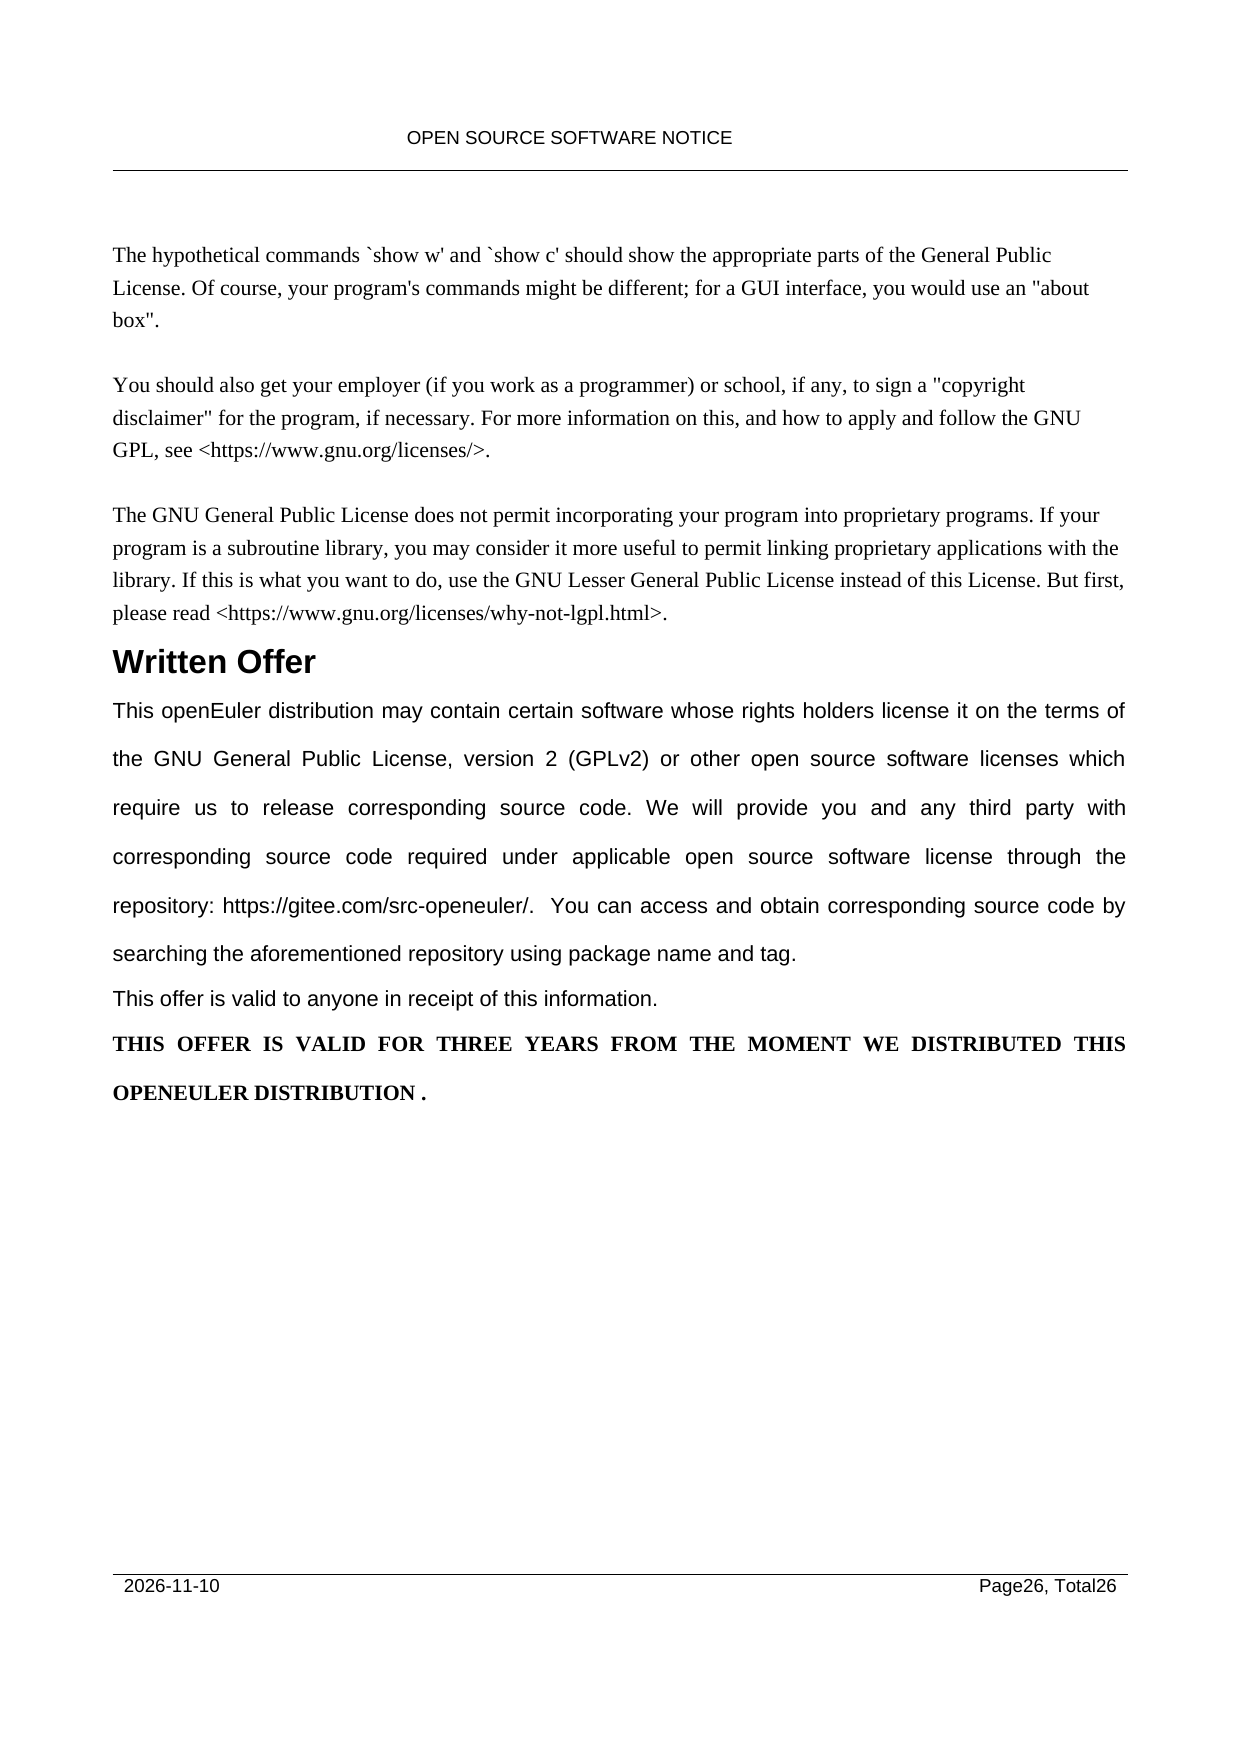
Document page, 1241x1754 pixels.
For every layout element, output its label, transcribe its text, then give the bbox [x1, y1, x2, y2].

text Written Offer [112, 629, 1128, 694]
text This openEuler distribution may contain certain software whose rights holders license it on the terms of the GNU General Public License, version 2 (GPLv2) or other open source software licenses which require us to release corresponding source code. We will provide you and any third party with corresponding source code required under applicable open source software license through the repository: https://gitee.com/src-openeuler/. You can access and obtain corresponding source code by searching the aforementioned repository using package name and tag. [112, 694, 1128, 970]
text THIS OFFER IS VALID FOR THREE YEARS FROM THE MOMENT WE DISTRIBUTED THIS OPENEULER DISTRIBUTION . [112, 1028, 1128, 1109]
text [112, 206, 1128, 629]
text This offer is valid to anyone in receipt of this information. [112, 983, 1128, 1015]
